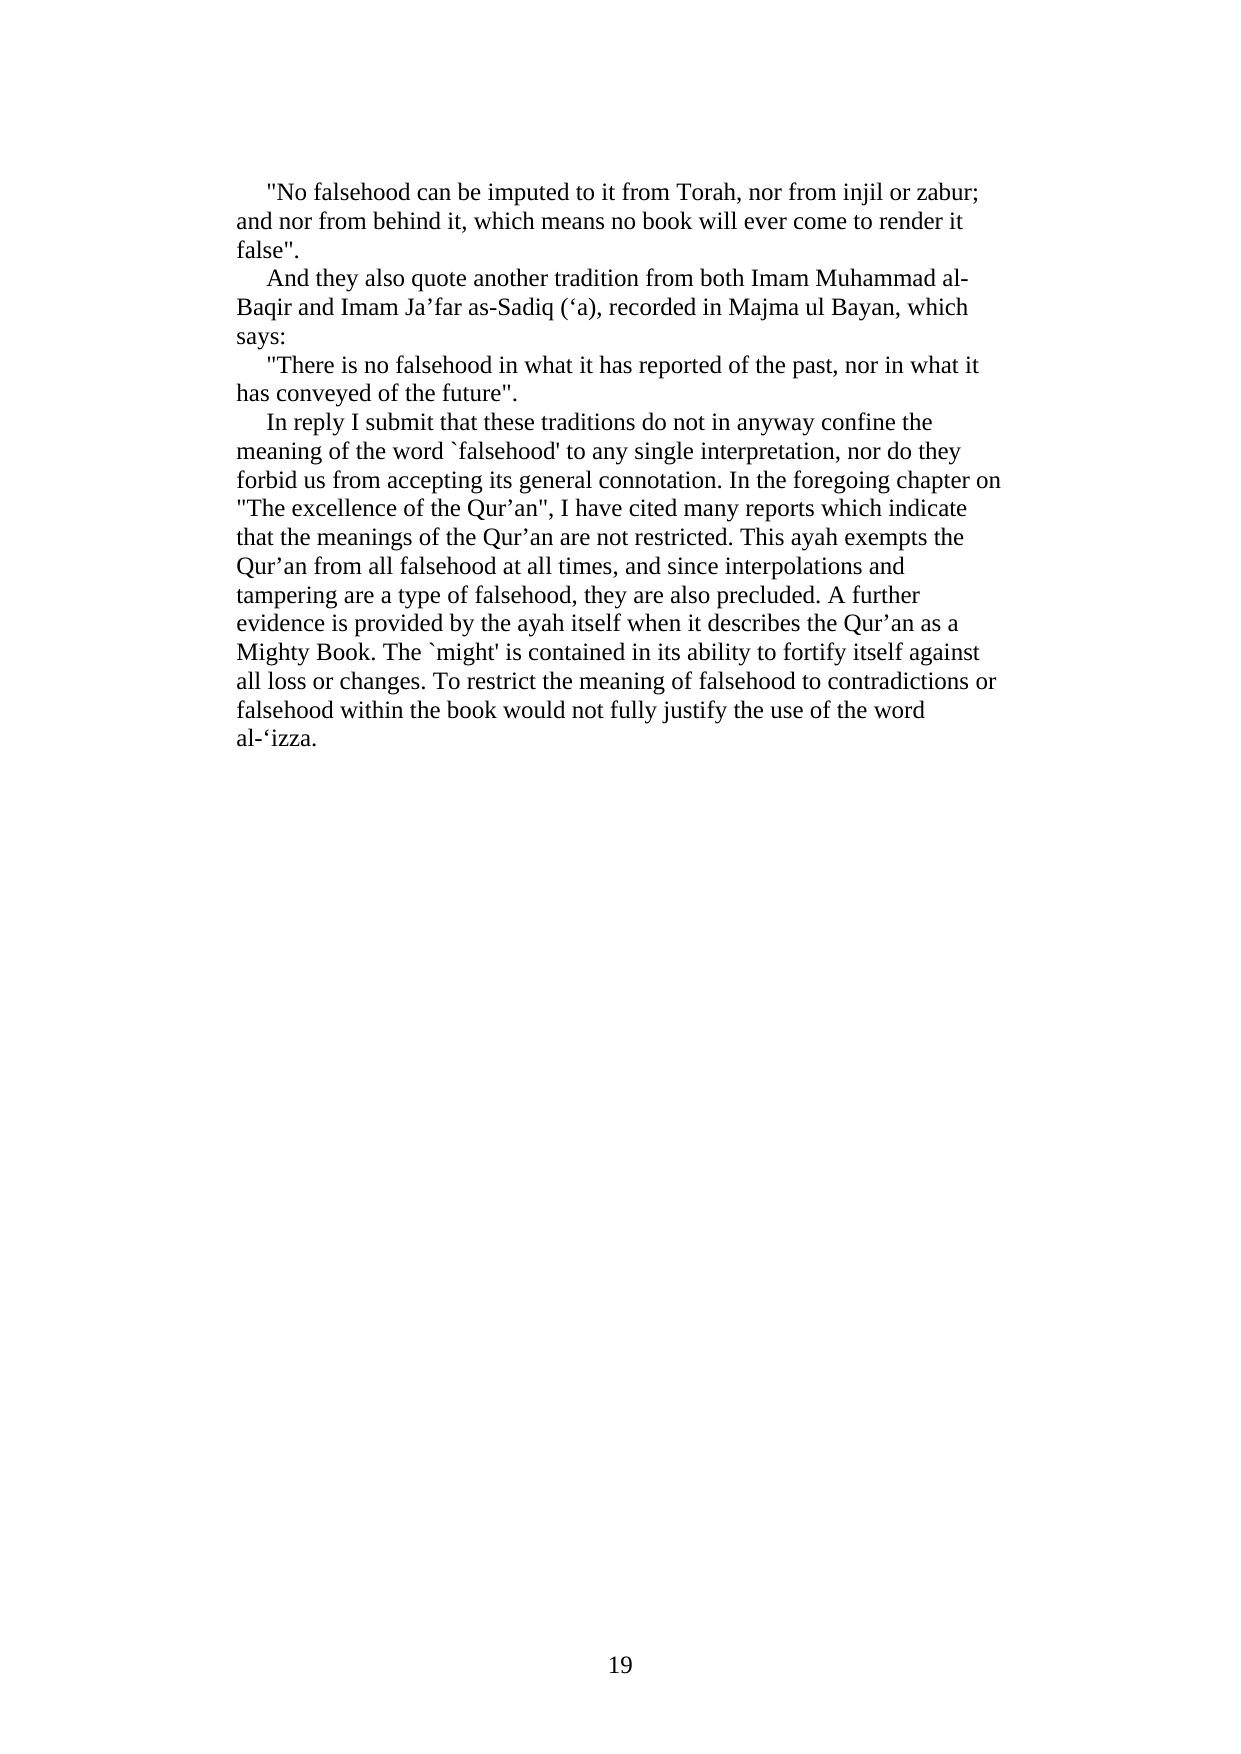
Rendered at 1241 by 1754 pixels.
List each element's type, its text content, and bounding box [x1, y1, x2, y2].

text In reply I submit that these traditions do not in anyway confine the meaning of the word `falsehood' to any single interpretation, nor do they forbid us from accepting its general connotation. In the foregoing chapter on "The excellence of the Qur’an", I have cited many reports which indicate that the meanings of the Qur’an are not restricted. This ayah exempts the Qur’an from all falsehood at all times, and since inter­polations and tampering are a type of falsehood, they are also precluded. A further evidence is provided by the ayah itself when it describes the Qur’an as a Mighty Book. The `might' is contained in its ability to fortify itself against all loss or changes. To restrict the meaning of falsehood to contradictions or false­hood within the book would not fully justify the use of the word al-‘izza. [236, 407, 1004, 752]
text And they also quote another tradition from both Imam Muhammad al-Baqir and Imam Ja’far as-Sadiq (‘a), recorded in Majma ul Bayan, which says: [236, 263, 1004, 350]
text "There is no falsehood in what it has reported of the past, nor in what it has conveyed of the future". [236, 350, 1004, 407]
text "No falsehood can be imputed to it from Torah, nor from injil or zabur; and nor from behind it, which means no book will ever come to render it false". [236, 177, 1004, 263]
